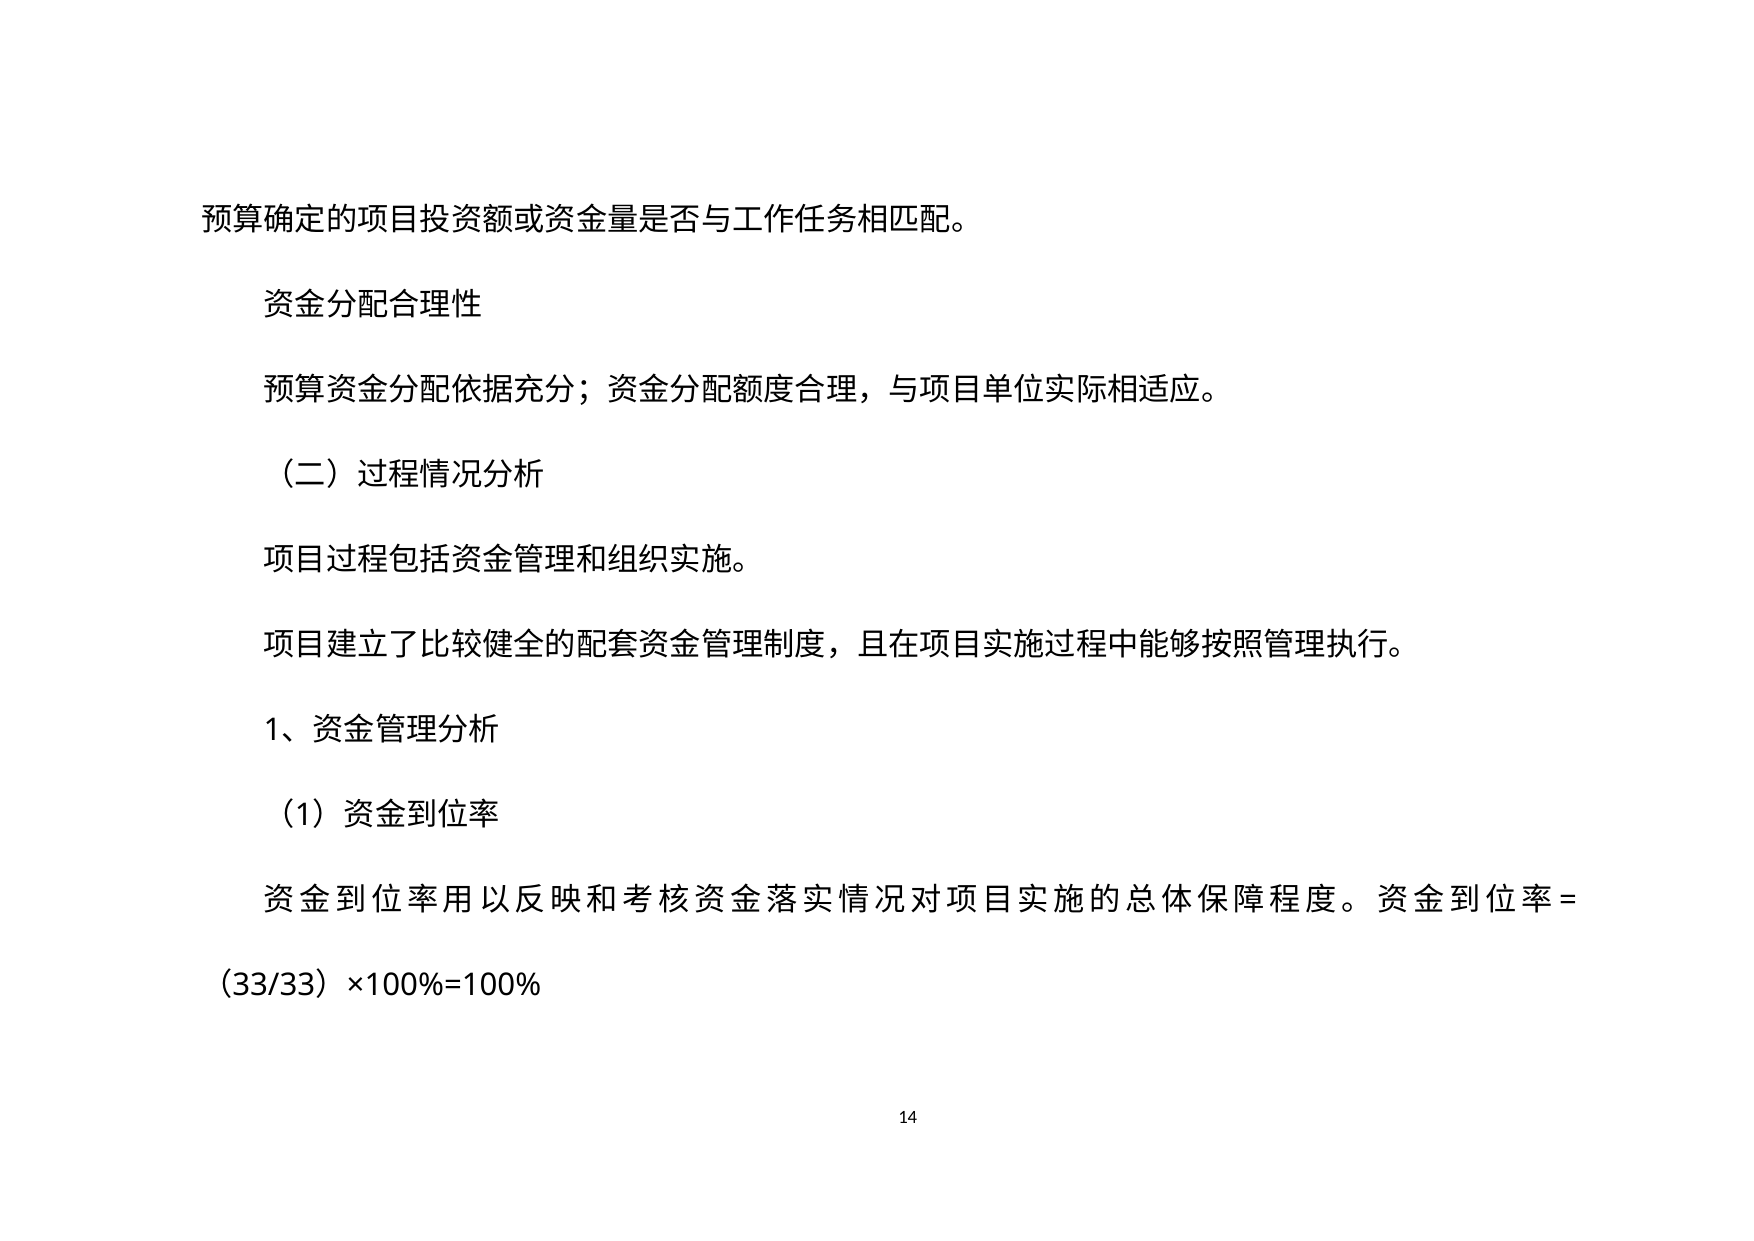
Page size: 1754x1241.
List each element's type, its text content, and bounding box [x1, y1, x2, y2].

text 项目建立了比较健全的配套资金管理制度，且在项目实施过程中能够按照管理执行。 [201, 599, 1577, 684]
text （二）过程情况分析 [201, 429, 1577, 514]
text 1、资金管理分析 [201, 684, 1577, 769]
text 资金到位率用以反映和考核资金落实情况对项目实施的总体保障程度。资金到位率=（33/33）×100%=100% [201, 854, 1577, 1024]
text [201, 174, 1577, 259]
text 资金分配合理性 [201, 259, 1577, 344]
text 预算资金分配依据充分；资金分配额度合理，与项目单位实际相适应。 [201, 344, 1577, 429]
text 项目过程包括资金管理和组织实施。 [201, 514, 1577, 599]
text （1）资金到位率 [201, 769, 1577, 854]
